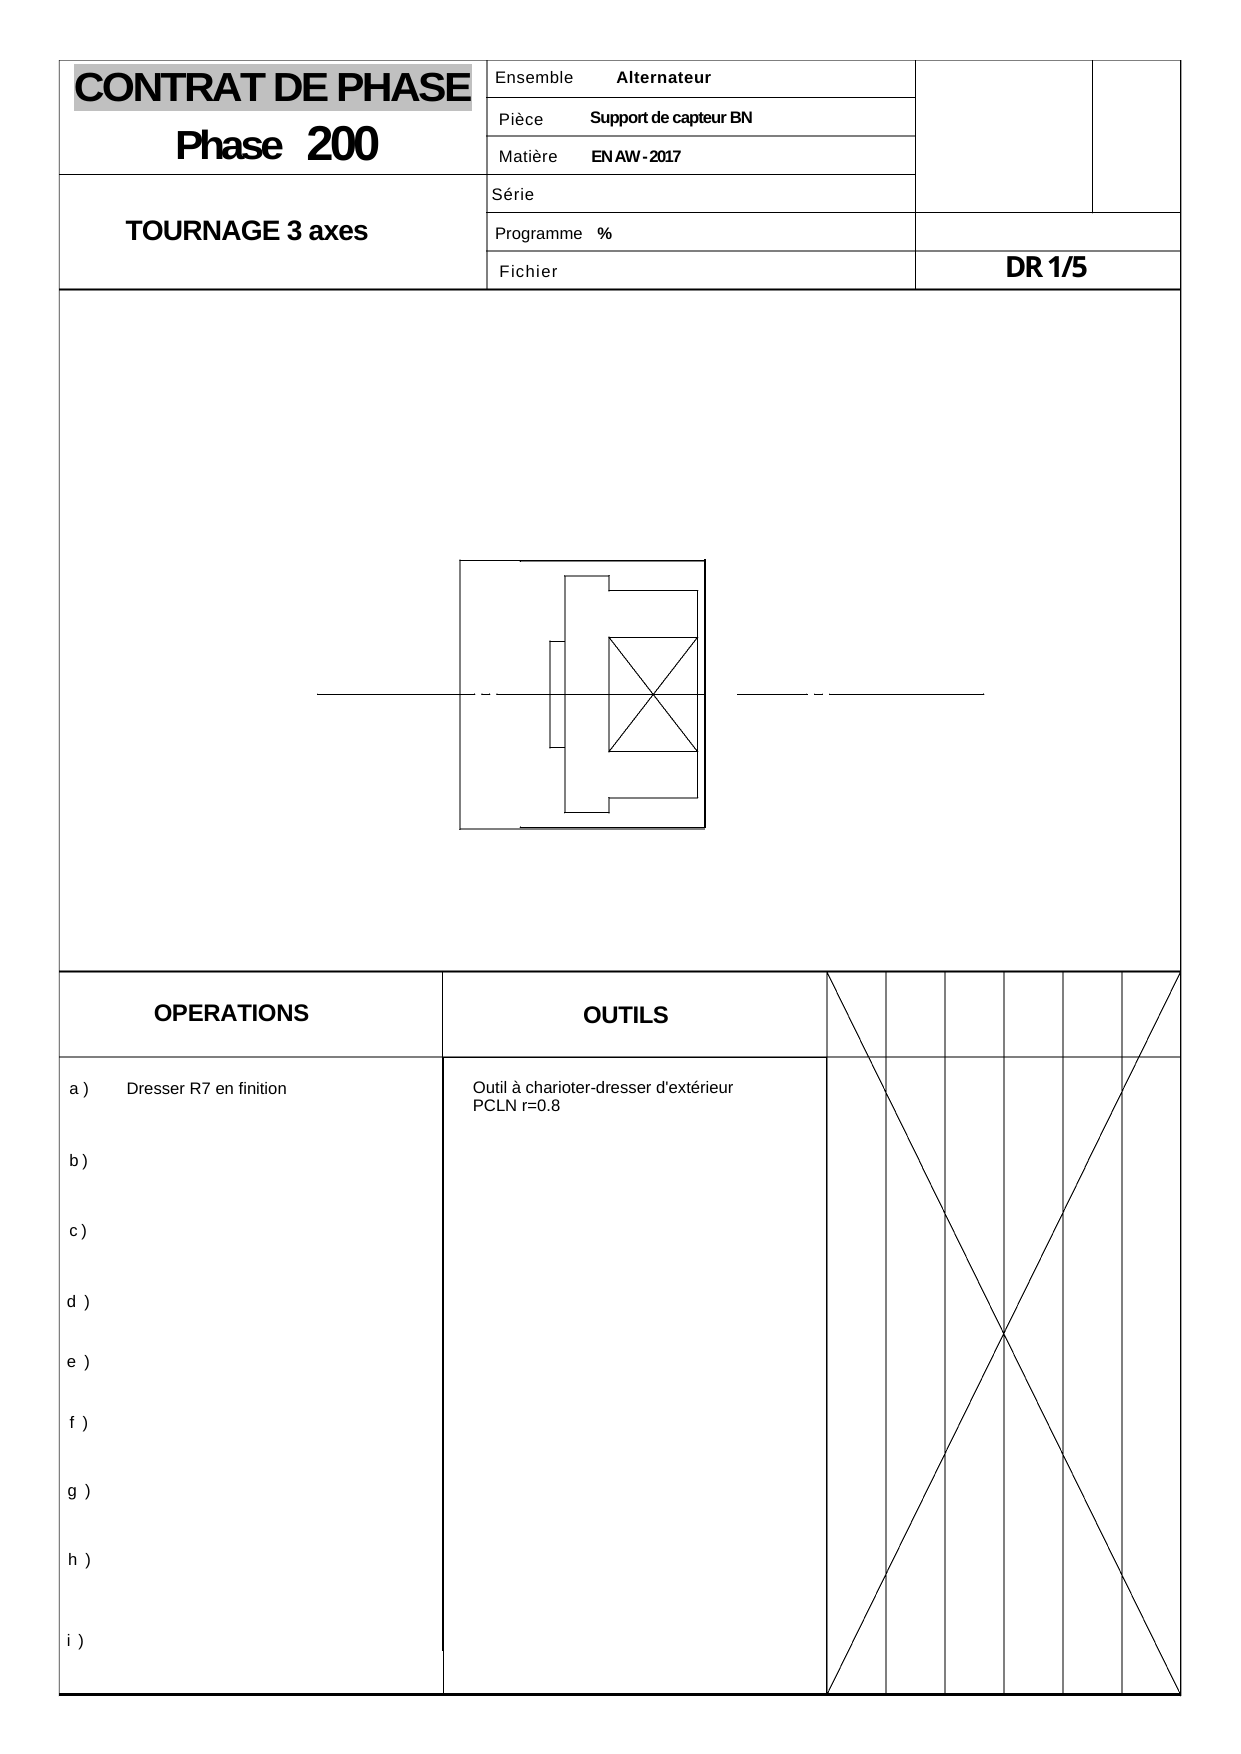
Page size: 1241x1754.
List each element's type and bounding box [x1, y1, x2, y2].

picture [58, 60, 1182, 1722]
